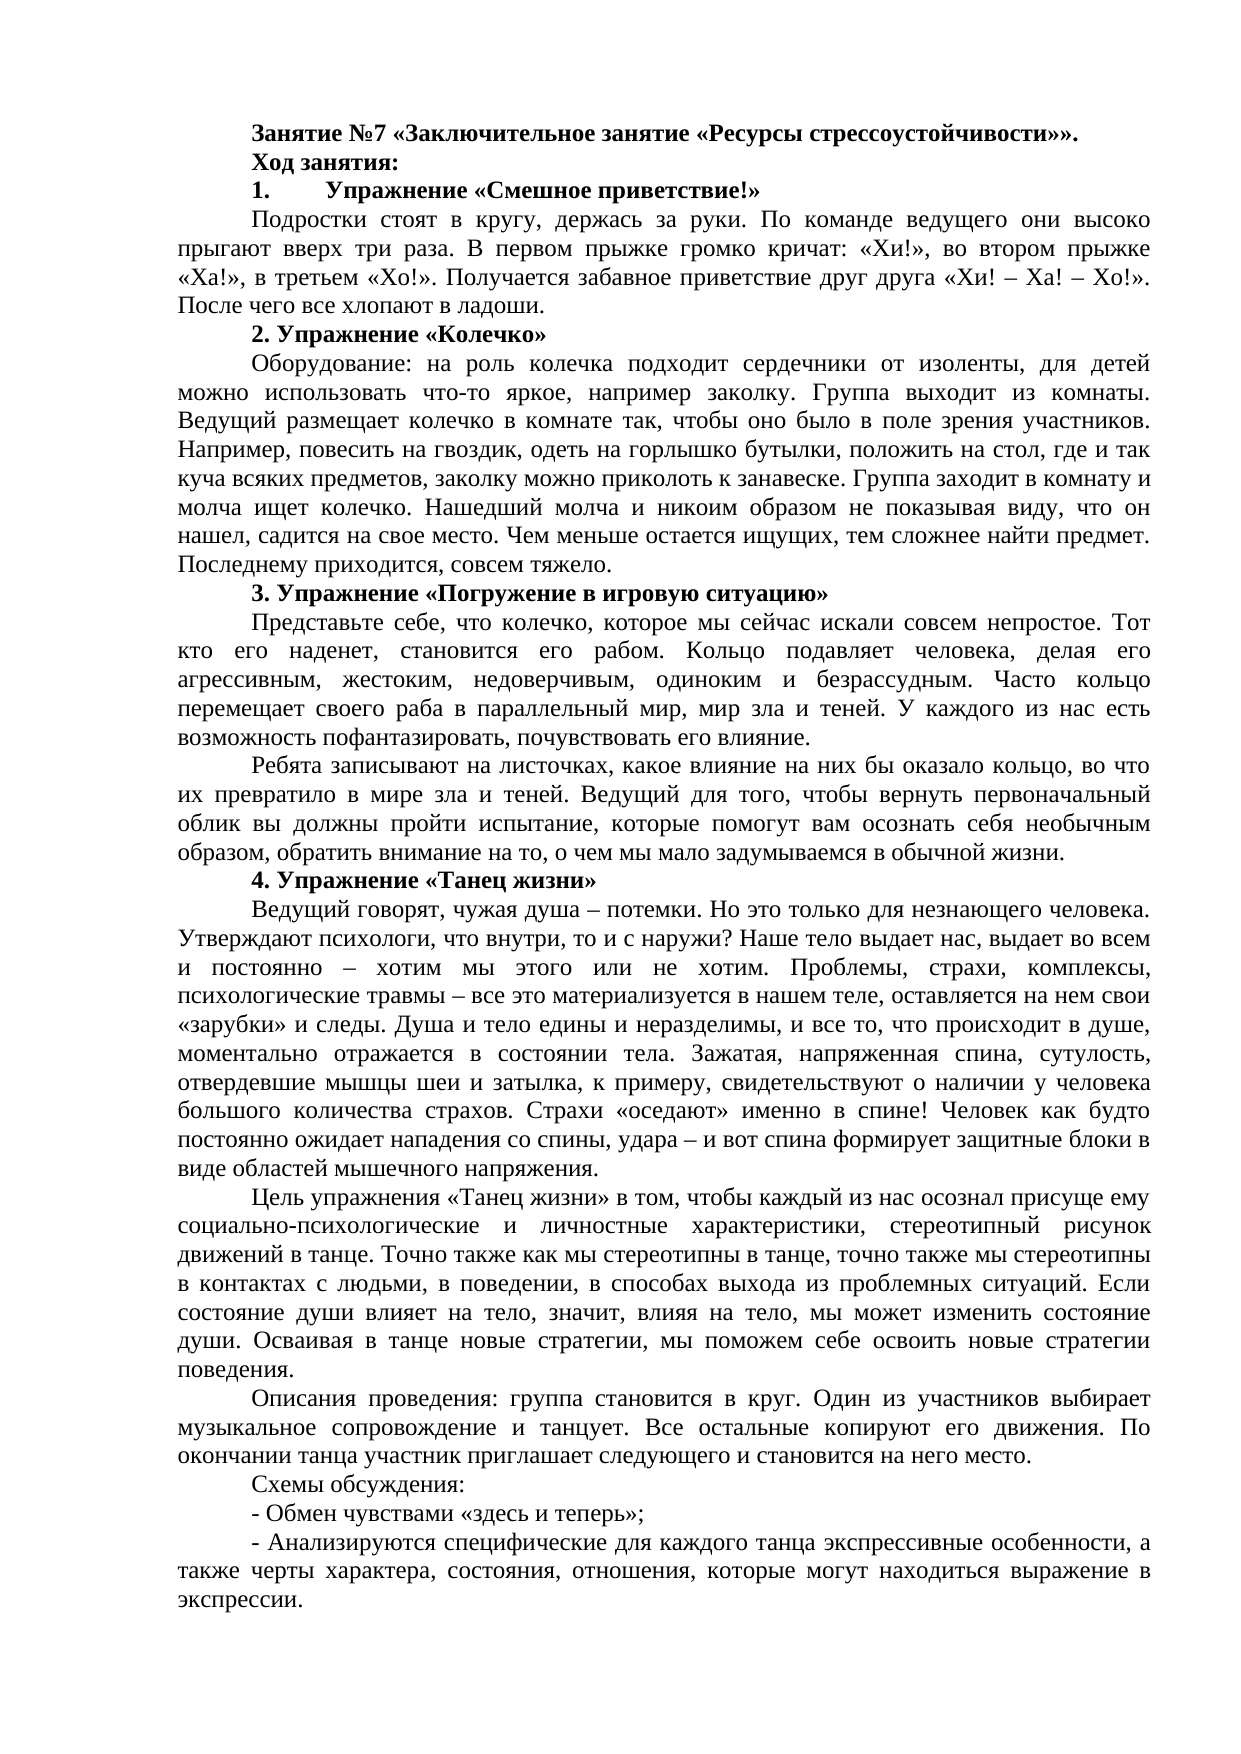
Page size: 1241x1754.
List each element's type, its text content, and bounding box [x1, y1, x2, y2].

list Занятие №7 «Заключительное занятие «Ресурсы стрессоустойчивости»». [177, 118, 1152, 147]
list Представьте себе, что колечко, которое мы сейчас искали совсем непростое. Тот кто его наденет, становится его рабом. Кольцо подавляет человека, делая его агрессивным, жестоким, недоверчивым, одиноким и безрассудным. Часто кольцо перемещает своего раба в параллельный мир, мир зла и теней. У каждого из нас есть возможность пофантазировать, почувствовать его влияние. [177, 607, 1152, 751]
list 2. Упражнение «Колечко» [177, 319, 1152, 348]
list Описания проведения: группа становится в круг. Один из участников выбирает музыкальное сопровождение и танцует. Все остальные копируют его движения. По окончании танца участник приглашает следующего и становится на него место. [177, 1383, 1152, 1469]
list Подростки стоят в кругу, держась за руки. По команде ведущего они высоко прыгают вверх три раза. В первом прыжке громко кричат: «Хи!», во втором прыжке «Ха!», в третьем «Хо!». Получается забавное приветствие друг друга «Хи! – Ха! – Хо!». После чего все хлопают в ладоши. [177, 204, 1152, 319]
list 1. Упражнение «Смешное приветствие!» [177, 176, 1152, 204]
list Оборудование: на роль колечка подходит сердечники от изоленты, для детей можно использовать что-то яркое, например заколку. Группа выходит из комнаты. Ведущий размещает колечко в комнате так, чтобы оно было в поле зрения участников. Например, повесить на гвоздик, одеть на горлышко бутылки, положить на стол, где и так куча всяких предметов, заколку можно приколоть к занавеске. Группа заходит в комнату и молча ищет колечко. Нашедший молча и никоим образом не показывая виду, что он нашел, садится на свое место. Чем меньше остается ищущих, тем сложнее найти предмет. Последнему приходится, совсем тяжело. [177, 348, 1152, 578]
list Ведущий говорят, чужая душа – потемки. Но это только для незнающего человека. Утверждают психологи, что внутри, то и с наружи? Наше тело выдает нас, выдает во всем и постоянно – хотим мы этого или не хотим. Проблемы, страхи, комплексы, психологические травмы – все это материализуется в нашем теле, оставляется на нем свои «зарубки» и следы. Душа и тело едины и неразделимы, и все то, что происходит в душе, моментально отражается в состоянии тела. Зажатая, напряженная спина, сутулость, отвердевшие мышцы шеи и затылка, к примеру, свидетельствуют о наличии у человека большого количества страхов. Страхи «оседают» именно в спине! Человек как будто постоянно ожидает нападения со спины, удара – и вот спина формирует защитные блоки в виде областей мышечного напряжения. [177, 894, 1152, 1182]
list Ход занятия: [177, 147, 1152, 176]
list - Обмен чувствами «здесь и теперь»; [177, 1498, 1152, 1527]
list Ребята записывают на листочках, какое влияние на них бы оказало кольцо, во что их превратило в мире зла и теней. Ведущий для того, чтобы вернуть первоначальный облик вы должны пройти испытание, которые помогут вам осознать себя необычным образом, обратить внимание на то, о чем мы мало задумываемся в обычной жизни. [177, 751, 1152, 866]
list Схемы обсуждения: [177, 1469, 1152, 1498]
list 3. Упражнение «Погружение в игровую ситуацию» [177, 578, 1152, 607]
list - Анализируются специфические для каждого танца экспрессивные особенности, а также черты характера, состояния, отношения, которые могут находиться выражение в экспрессии. [177, 1527, 1152, 1613]
list 4. Упражнение «Танец жизни» [177, 866, 1152, 894]
list Цель упражнения «Танец жизни» в том, чтобы каждый из нас осознал присуще ему социально-психологические и личностные характеристики, стереотипный рисунок движений в танце. Точно также как мы стереотипны в танце, точно также мы стереотипны в контактах с людьми, в поведении, в способах выхода из проблемных ситуаций. Если состояние души влияет на тело, значит, влияя на тело, мы может изменить состояние души. Осваивая в танце новые стратегии, мы поможем себе освоить новые стратегии поведения. [177, 1182, 1152, 1383]
